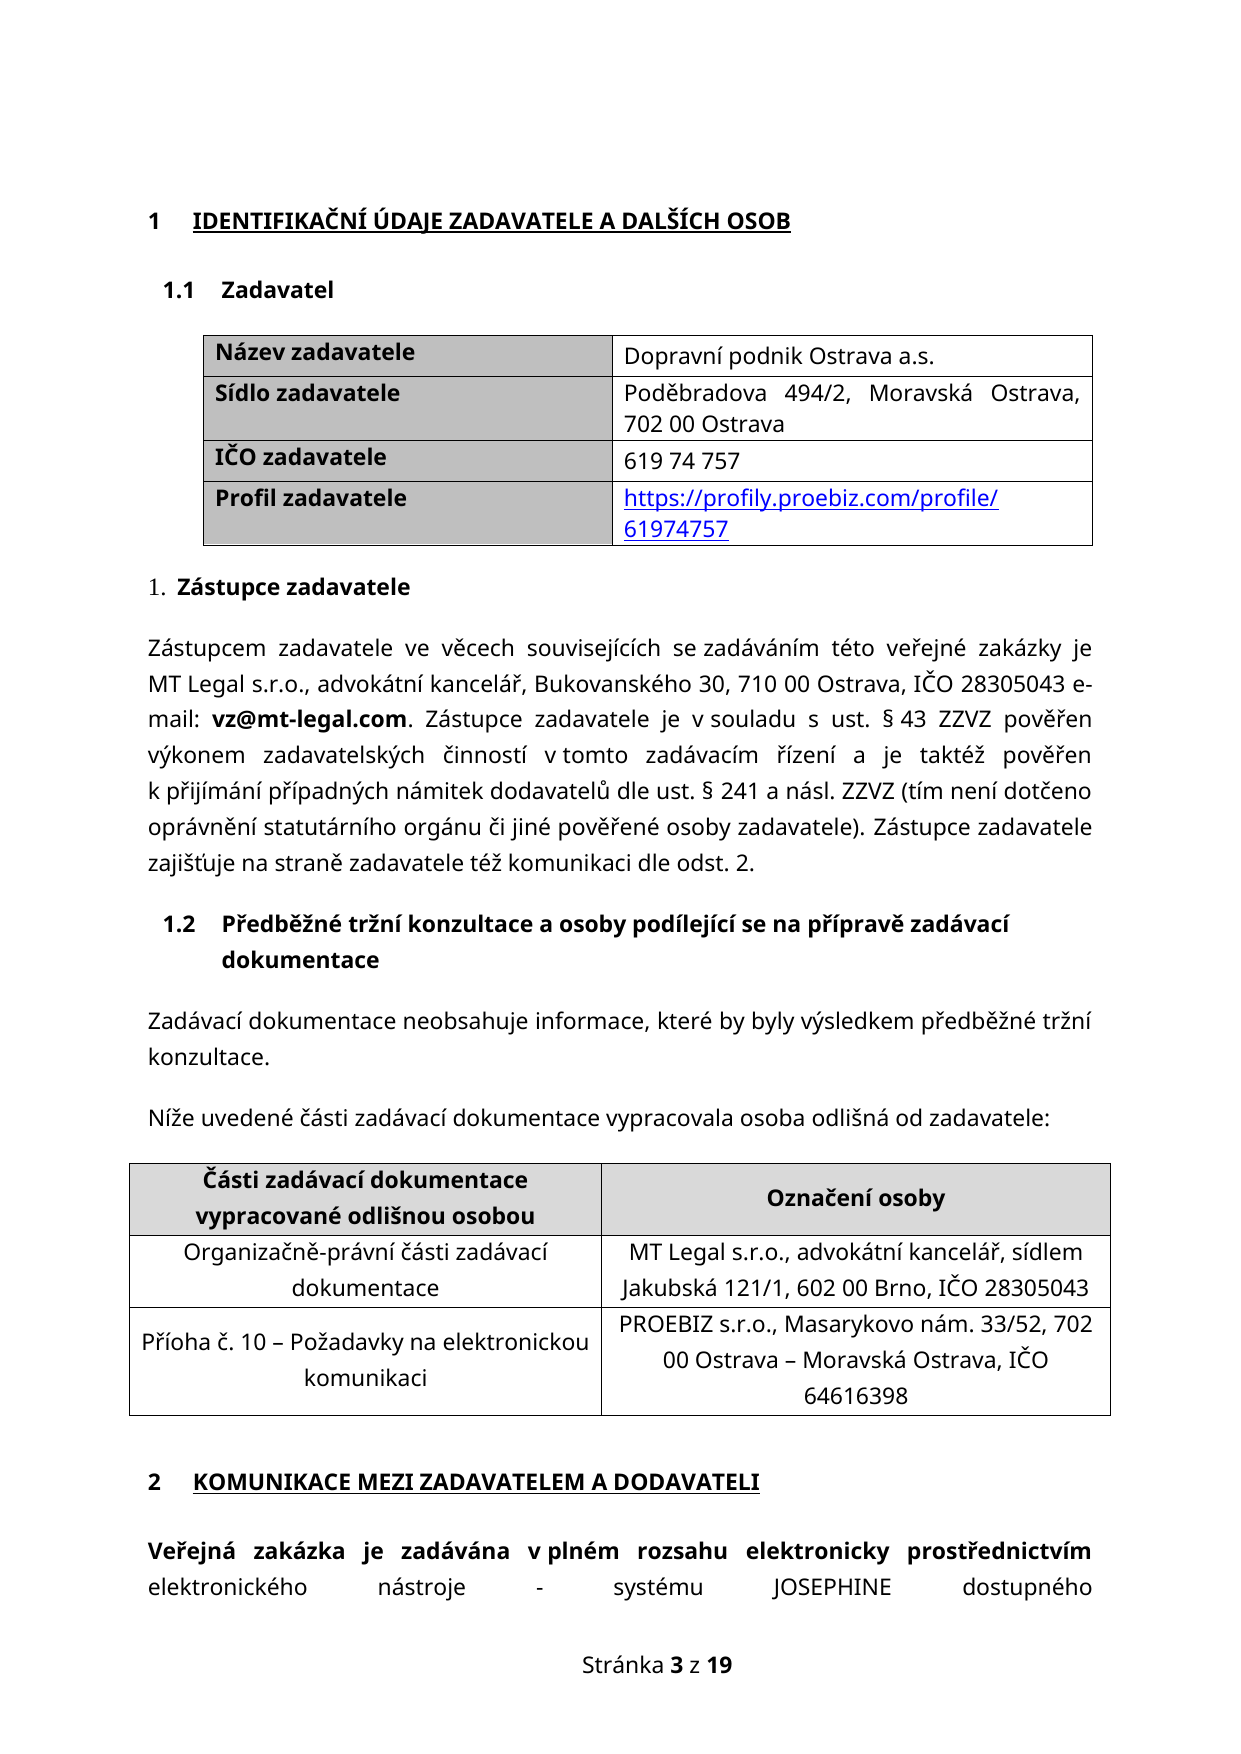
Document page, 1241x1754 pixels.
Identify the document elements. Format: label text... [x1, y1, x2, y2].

table_cell PROEBIZ s.r.o., Masarykovo nám. 33/52, 702 00 Ostrava – Moravská Ostrava, IČO 64616398 [602, 1308, 1110, 1415]
text Níže uvedené části zadávací dokumentace vypracovala osoba odlišná od zadavatele: [148, 1102, 1093, 1133]
table_header Označení osoby [602, 1164, 1110, 1235]
table_header Části zadávací dokumentace vypracované odlišnou osobou [130, 1164, 601, 1235]
table_cell Poděbradova 494/2, Moravská Ostrava, 702 00 Ostrava [613, 377, 1092, 440]
subtitle IDENTIFIKAČNÍ ÚDAJE ZADAVATELE A DALŠÍCH OSOB [148, 205, 1093, 236]
table_cell IČO zadavatele [204, 441, 612, 481]
subtitle Zástupce zadavatele [148, 571, 1093, 602]
text Zástupcem zadavatele ve věcech souvisejících se zadáváním této veřejné zakázky je MT Legal s.r.o., advokátní kancelář, Bukovanského 30, 710 00 Ostrava, IČO 28305043 e-mail: vz@mt-legal.com. Zástupce zadavatele je v souladu s ust. § 43 ZZVZ pověřen výkonem zadavatelských činností v tomto zadávacím řízení a je taktéž pověřen k přijímání případných námitek dodavatelů dle ust. § 241 a násl. ZZVZ (tím není dotčeno oprávnění statutárního orgánu či jiné pověřené osoby zadavatele). Zástupce zadavatele zajišťuje na straně zadavatele též komunikaci dle odst. 2. [148, 632, 1093, 878]
table_cell MT Legal s.r.o., advokátní kancelář, sídlem Jakubská 121/1, 602 00 Brno, IČO 28305043 [602, 1236, 1110, 1307]
table_cell 619 74 757 [613, 441, 1092, 481]
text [148, 1535, 1093, 1602]
subtitle Předběžné tržní konzultace a osoby podílející se na přípravě zadávací dokumentace [162, 908, 1093, 975]
subtitle KOMUNIKACE MEZI ZADAVATELEM A DODAVATELI [148, 1466, 1093, 1497]
table_cell Sídlo zadavatele [204, 377, 612, 440]
table_cell https://profily.proebiz.com/profile/61974757 [613, 482, 1092, 544]
table_header Název zadavatele [204, 336, 612, 376]
text Zadávací dokumentace neobsahuje informace, které by byly výsledkem předběžné tržní konzultace. [148, 1005, 1093, 1072]
subtitle Zadavatel [162, 274, 1093, 305]
table_header Dopravní podnik Ostrava a.s. [613, 336, 1092, 376]
table_cell Profil zadavatele [204, 482, 612, 544]
table_cell Organizačně-právní části zadávací dokumentace [130, 1236, 601, 1307]
table_cell Příoha č. 10 – Požadavky na elektronickou komunikaci [130, 1308, 601, 1415]
